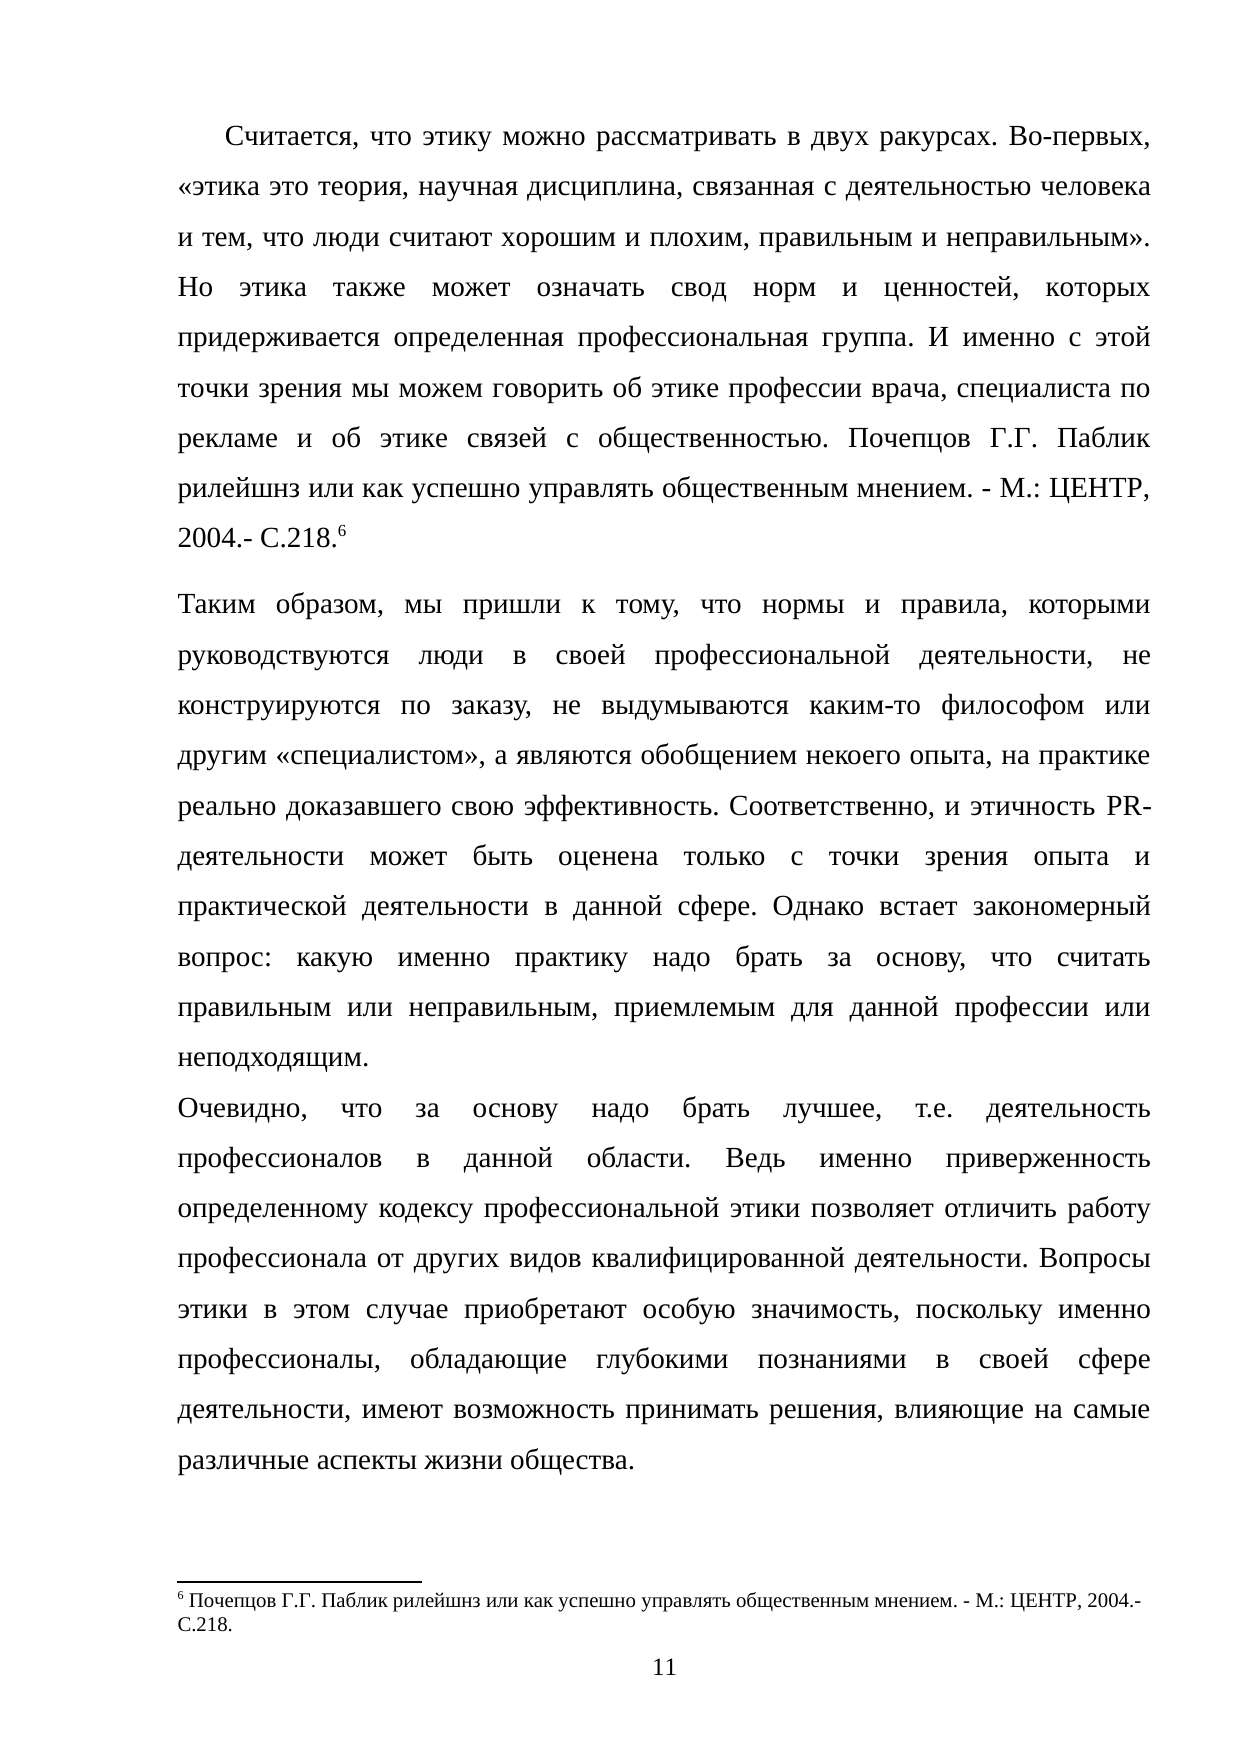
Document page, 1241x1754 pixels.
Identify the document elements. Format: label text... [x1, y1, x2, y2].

text Считается, что этику можно рассматривать в двух ракурсах. Во-первых, «этика это теория, научная дисциплина, связанная с деятельностью человека и тем, что люди считают хорошим и плохим, правильным и неправильным». Но этика также может означать свод норм и ценностей, которых придерживается определенная профессиональная группа. И именно с этой точки зрения мы можем говорить об этике профессии врача, специалиста по рекламе и об этике связей с общественностью. Почепцов Г.Г. Паблик рилейшнз или как успешно управлять общественным мнением. - М.: ЦЕНТР, 2004.- С.218. [177, 118, 1152, 554]
subtitle Таким образом, мы пришли к тому, что нормы и правила, которыми руководствуются люди в своей профессиональной деятельности, не конструируются по заказу, не выдумываются каким-то философом или другим «специалистом», а являются обобщением некоего опыта, на практике реально доказавшего свою эффективность. Соответственно, и этичность PR-деятельности может быть оценена только с точки зрения опыта и практической деятельности в данной сфере. Однако встает закономерный вопрос: какую именно практику надо брать за основу, что считать правильным или неправильным, приемлемым для данной профессии или неподходящим. [177, 587, 1152, 1073]
subtitle Очевидно, что за основу надо брать лучшее, т.е. деятельность профессионалов в данной области. Ведь именно приверженность определенному кодексу профессиональной этики позволяет отличить работу профессионала от других видов квалифицированной деятельности. Вопросы этики в этом случае приобретают особую значимость, поскольку именно профессионалы, обладающие глубокими познаниями в своей сфере деятельности, имеют возможность принимать решения, влияющие на самые различные аспекты жизни общества. [177, 1090, 1152, 1475]
